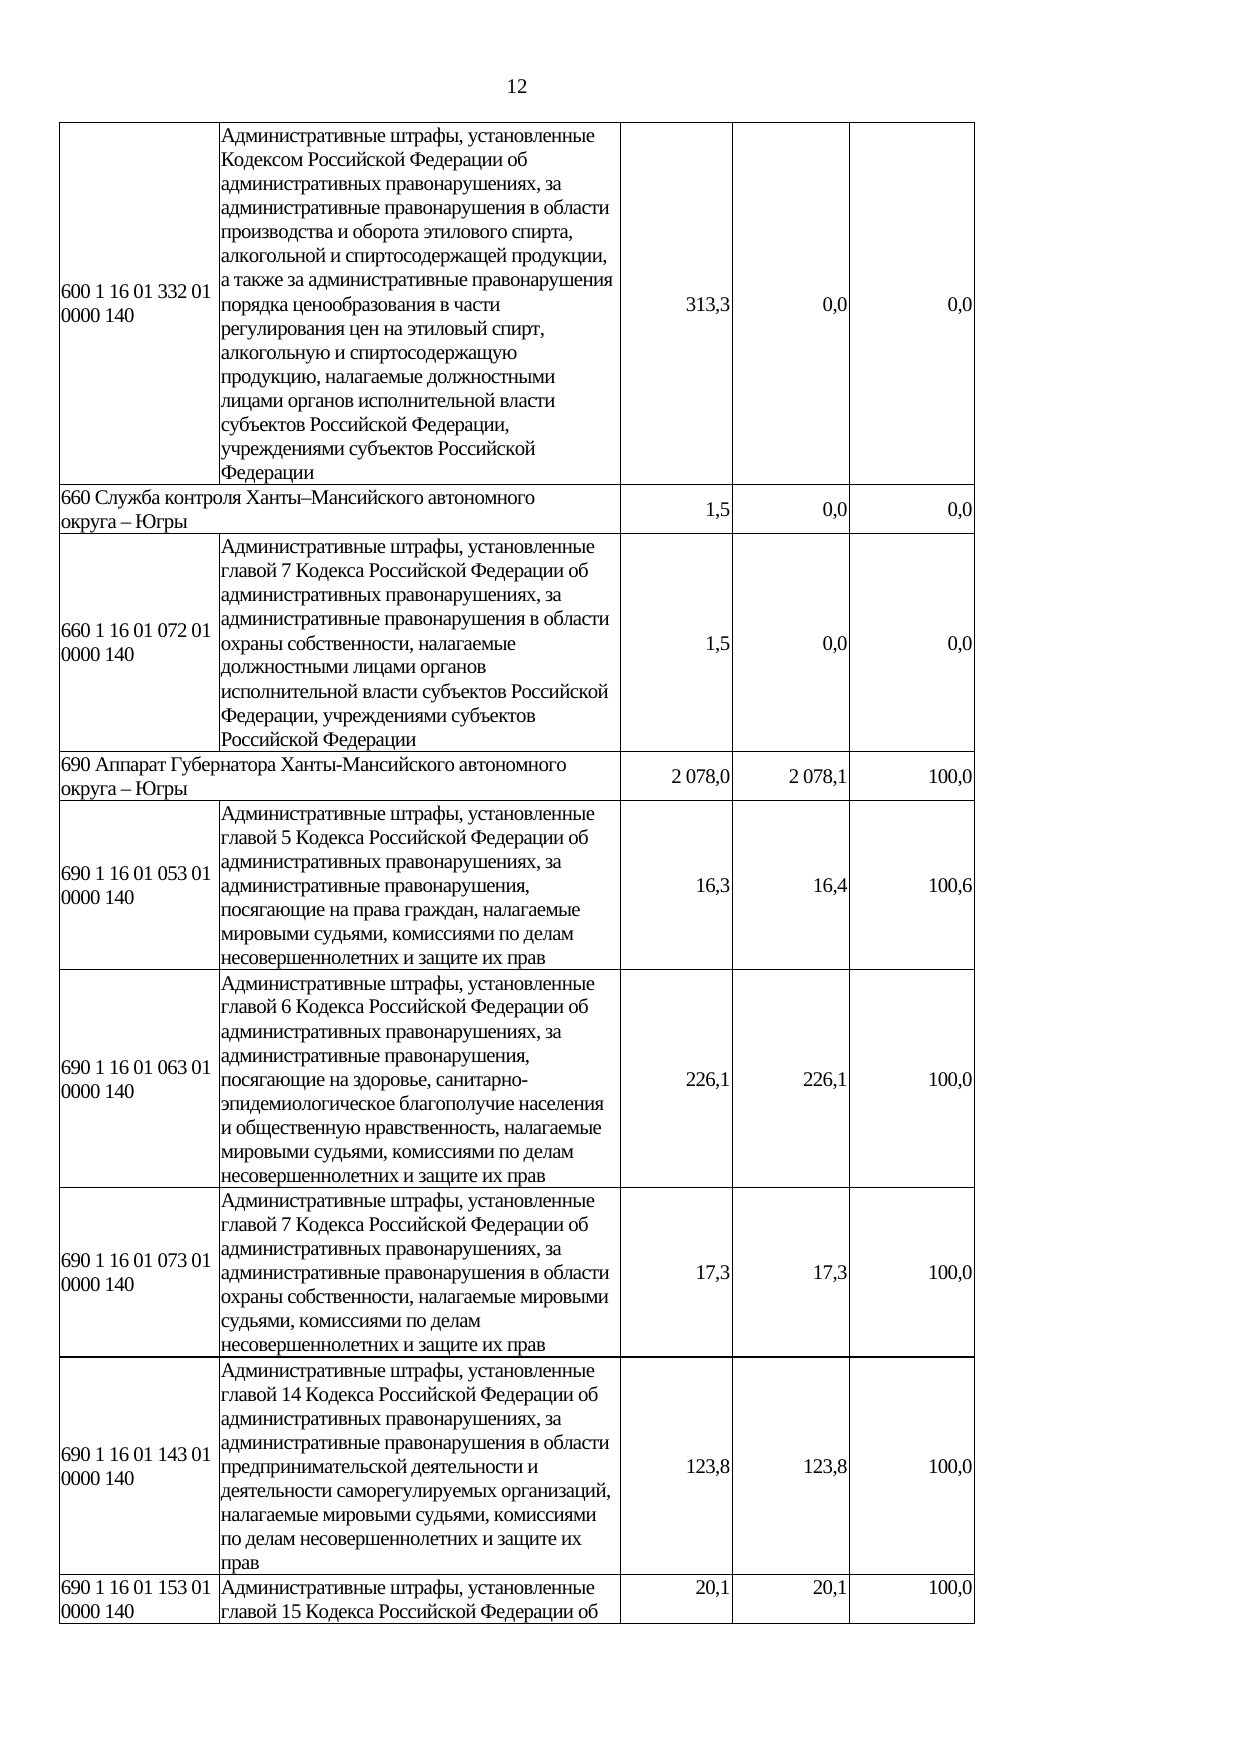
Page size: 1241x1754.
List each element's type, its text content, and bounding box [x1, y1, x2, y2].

table_cell 1,5 [621, 485, 732, 533]
table_cell 16,3 [621, 801, 732, 969]
table_cell 123,8 [621, 1358, 732, 1574]
table_cell 690 1 16 01 053 01 0000 140 [60, 801, 219, 969]
table_cell Административные штрафы, установленные главой 14 Кодекса Российской Федерации об административных правонарушениях, за административные правонарушения в области предпринимательской деятельности и деятельности саморегулируемых организаций, налагаемые мировыми судьями, комиссиями по делам несовершеннолетних и защите их прав [220, 1358, 620, 1574]
table_cell 16,4 [733, 801, 849, 969]
table_cell 17,3 [621, 1188, 732, 1356]
table_cell 660 Служба контроля Ханты–Мансийского автономного округа – Югры [60, 485, 620, 533]
table_cell 0,0 [733, 534, 849, 751]
table_cell 2 078,1 [733, 752, 849, 800]
table_cell 0,0 [733, 123, 849, 484]
table_cell 226,1 [621, 970, 732, 1187]
table_cell 0,0 [733, 485, 849, 533]
table_cell 100,0 [850, 1575, 974, 1623]
table_cell 600 1 16 01 332 01 0000 140 [60, 123, 219, 484]
table_cell 0,0 [850, 485, 974, 533]
table_cell 0,0 [850, 534, 974, 751]
table_cell 660 1 16 01 072 01 0000 140 [60, 534, 219, 751]
table_cell 0,0 [850, 123, 974, 484]
table_cell Административные штрафы, установленные главой 7 Кодекса Российской Федерации об административных правонарушениях, за административные правонарушения в области охраны собственности, налагаемые мировыми судьями, комиссиями по делам несовершеннолетних и защите их прав [220, 1188, 620, 1356]
table_cell Административные штрафы, установленные Кодексом Российской Федерации об административных правонарушениях, за административные правонарушения в области производства и оборота этилового спирта, алкогольной и спиртосодержащей продукции, а также за административные правонарушения порядка ценообразования в части регулирования цен на этиловый спирт, алкогольную и спиртосодержащую продукцию, налагаемые должностными лицами органов исполнительной власти субъектов Российской Федерации, учреждениями субъектов Российской Федерации [220, 123, 620, 484]
table_cell 100,0 [850, 1188, 974, 1356]
table_cell 1,5 [621, 534, 732, 751]
table_cell 226,1 [733, 970, 849, 1187]
table_cell Административные штрафы, установленные главой 6 Кодекса Российской Федерации об административных правонарушениях, за административные правонарушения, посягающие на здоровье, санитарно-эпидемиологическое благополучие населения и общественную нравственность, налагаемые мировыми судьями, комиссиями по делам несовершеннолетних и защите их прав [220, 970, 620, 1187]
table_cell 100,0 [850, 1358, 974, 1574]
table_cell 313,3 [621, 123, 732, 484]
table_cell 100,6 [850, 801, 974, 969]
table_cell 20,1 [733, 1575, 849, 1623]
table_cell 100,0 [850, 970, 974, 1187]
table_cell 123,8 [733, 1358, 849, 1574]
table_cell Административные штрафы, установленные главой 5 Кодекса Российской Федерации об административных правонарушениях, за административные правонарушения, посягающие на права граждан, налагаемые мировыми судьями, комиссиями по делам несовершеннолетних и защите их прав [220, 801, 620, 969]
table_cell 2 078,0 [621, 752, 732, 800]
table_cell 690 1 16 01 153 01 0000 140 [60, 1575, 219, 1623]
table_cell 690 1 16 01 073 01 0000 140 [60, 1188, 219, 1356]
table_cell 690 Аппарат Губернатора Ханты-Мансийского автономного округа – Югры [60, 752, 620, 800]
table_cell 20,1 [621, 1575, 732, 1623]
table_cell 100,0 [850, 752, 974, 800]
table_cell Административные штрафы, установленные главой 7 Кодекса Российской Федерации об административных правонарушениях, за административные правонарушения в области охраны собственности, налагаемые должностными лицами органов исполнительной власти субъектов Российской Федерации, учреждениями субъектов Российской Федерации [220, 534, 620, 751]
table_cell 690 1 16 01 063 01 0000 140 [60, 970, 219, 1187]
table_cell 17,3 [733, 1188, 849, 1356]
table_cell 690 1 16 01 143 01 0000 140 [60, 1358, 219, 1574]
